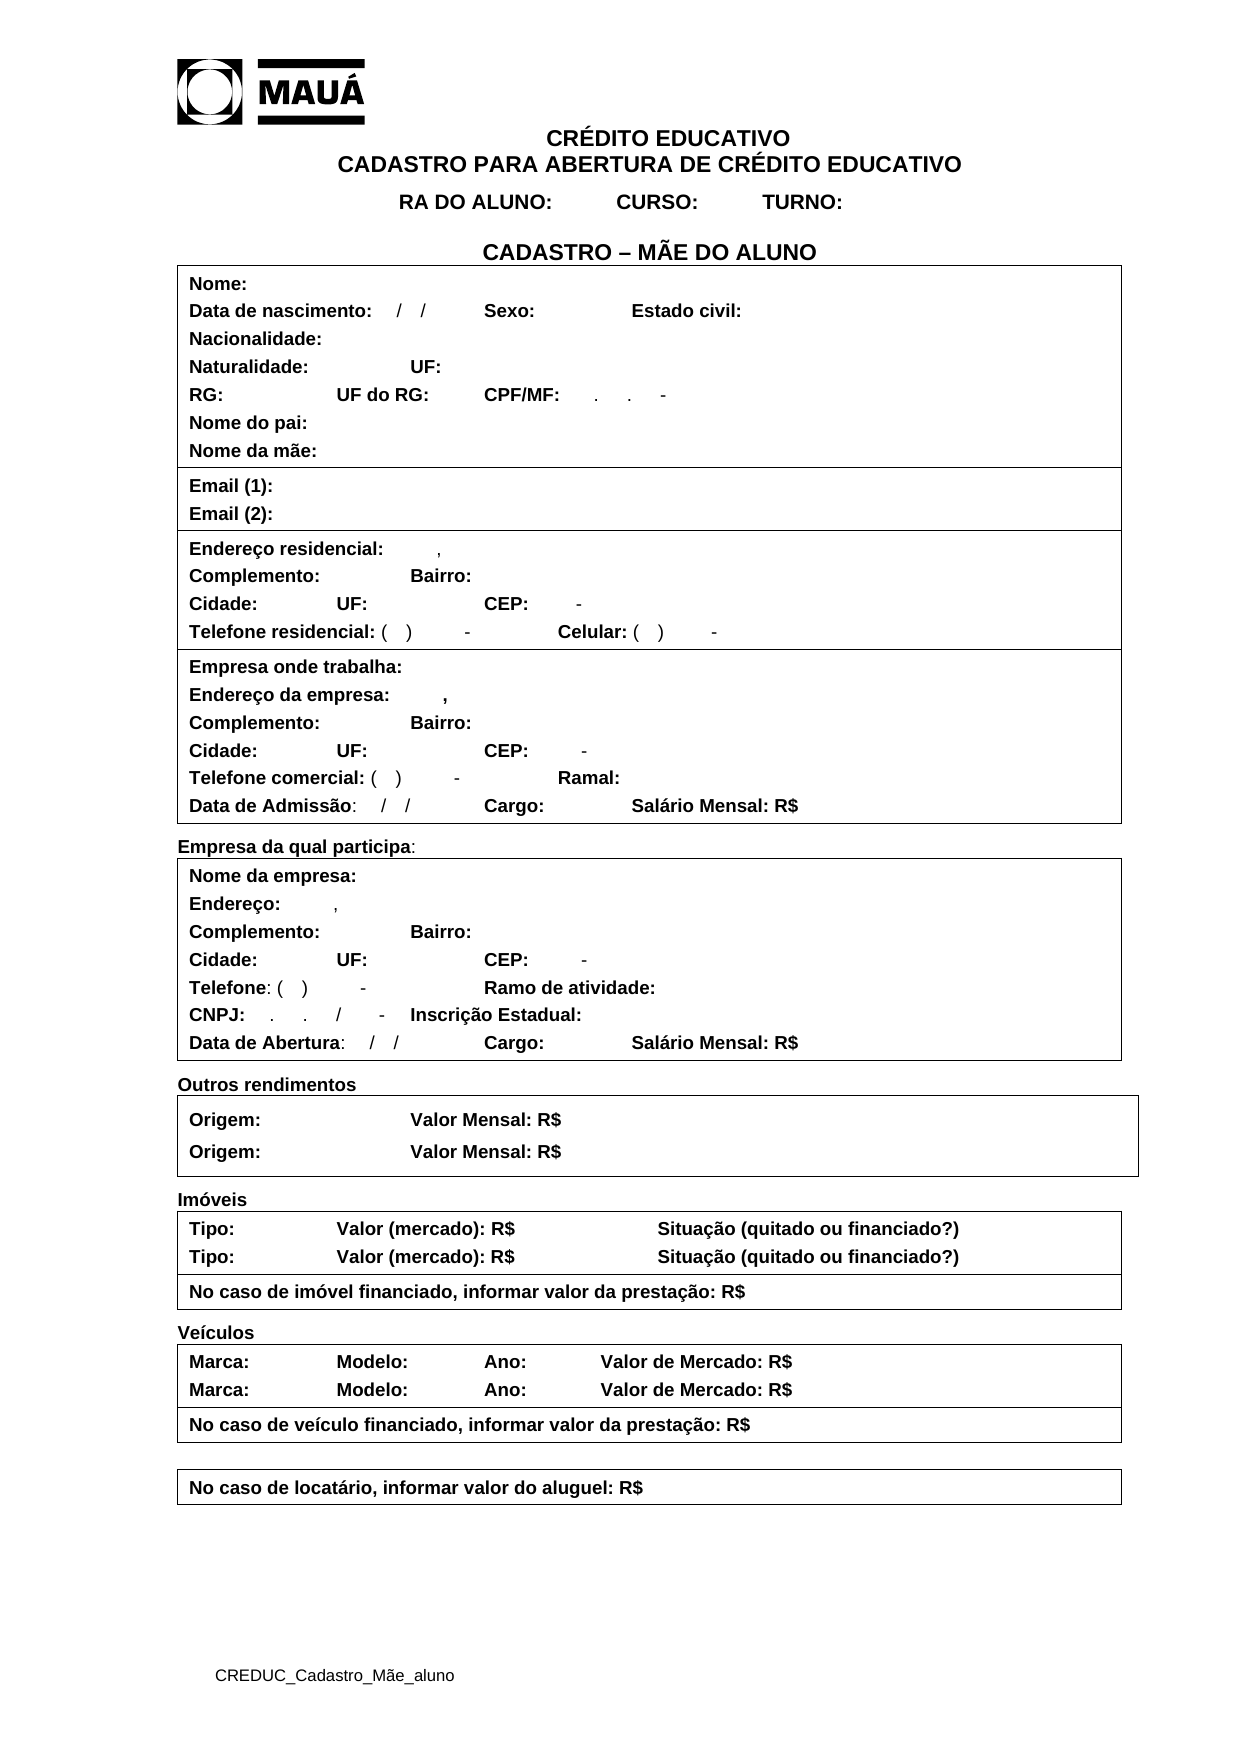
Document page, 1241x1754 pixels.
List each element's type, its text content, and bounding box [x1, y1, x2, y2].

table_header Tipo: Valor (mercado): R$ Situação (quitado ou financiado?) Tipo: Valor (mercado): R$ Situação (quitado ou financiado?) [178, 1212, 1121, 1273]
table_header Marca: Modelo: Ano: Valor de Mercado: R$ Marca: Modelo: Ano: Valor de Mercado: R$ [178, 1345, 1121, 1407]
text RA DO ALUNO: CURSO: TURNO: [177, 190, 1122, 214]
text Outros rendimentos [177, 1073, 1122, 1095]
text Veículos [177, 1322, 1122, 1344]
text Empresa da qual participa: [177, 836, 1122, 858]
table_cell Empresa onde trabalha: Endereço da empresa: , Complemento: Bairro: Cidade: UF: CEP: - Telefone comercial: ( ) - Ramal: Data de Admissão: / / Cargo: Salário Mensal: R$ [178, 650, 1121, 823]
table_header Origem: Valor Mensal: R$ Origem: Valor Mensal: R$ [178, 1096, 1138, 1176]
table_header Nome: Data de nascimento: / / Sexo: Estado civil: Nacionalidade: Naturalidade: UF: RG: UF do RG: CPF/MF: . . - Nome do pai: Nome da mãe: [178, 266, 1121, 467]
table_cell Endereço residencial: , Complemento: Bairro: Cidade: UF: CEP: - Telefone residencial: ( ) - Celular: ( ) - [178, 531, 1121, 649]
table_cell No caso de imóvel financiado, informar valor da prestação: R$ [178, 1275, 1121, 1309]
table_header Nome da empresa: Endereço: , Complemento: Bairro: Cidade: UF: CEP: - Telefone: ( ) - Ramo de atividade: CNPJ: . . / - Inscrição Estadual: Data de Abertura: / / Cargo: Salário Mensal: R$ [178, 859, 1121, 1060]
text CADASTRO PARA ABERTURA DE CRÉDITO EDUCATIVO [177, 151, 1122, 177]
text CADASTRO – MÃE DO ALUNO [177, 239, 1122, 265]
table_header No caso de locatário, informar valor do aluguel: R$ [178, 1470, 1121, 1504]
text Imóveis [177, 1189, 1122, 1211]
table_cell No caso de veículo financiado, informar valor da prestação: R$ [178, 1408, 1121, 1442]
text CRÉDITO EDUCATIVO [472, 125, 1122, 151]
table_cell Email (1): Email (2): [178, 468, 1121, 530]
